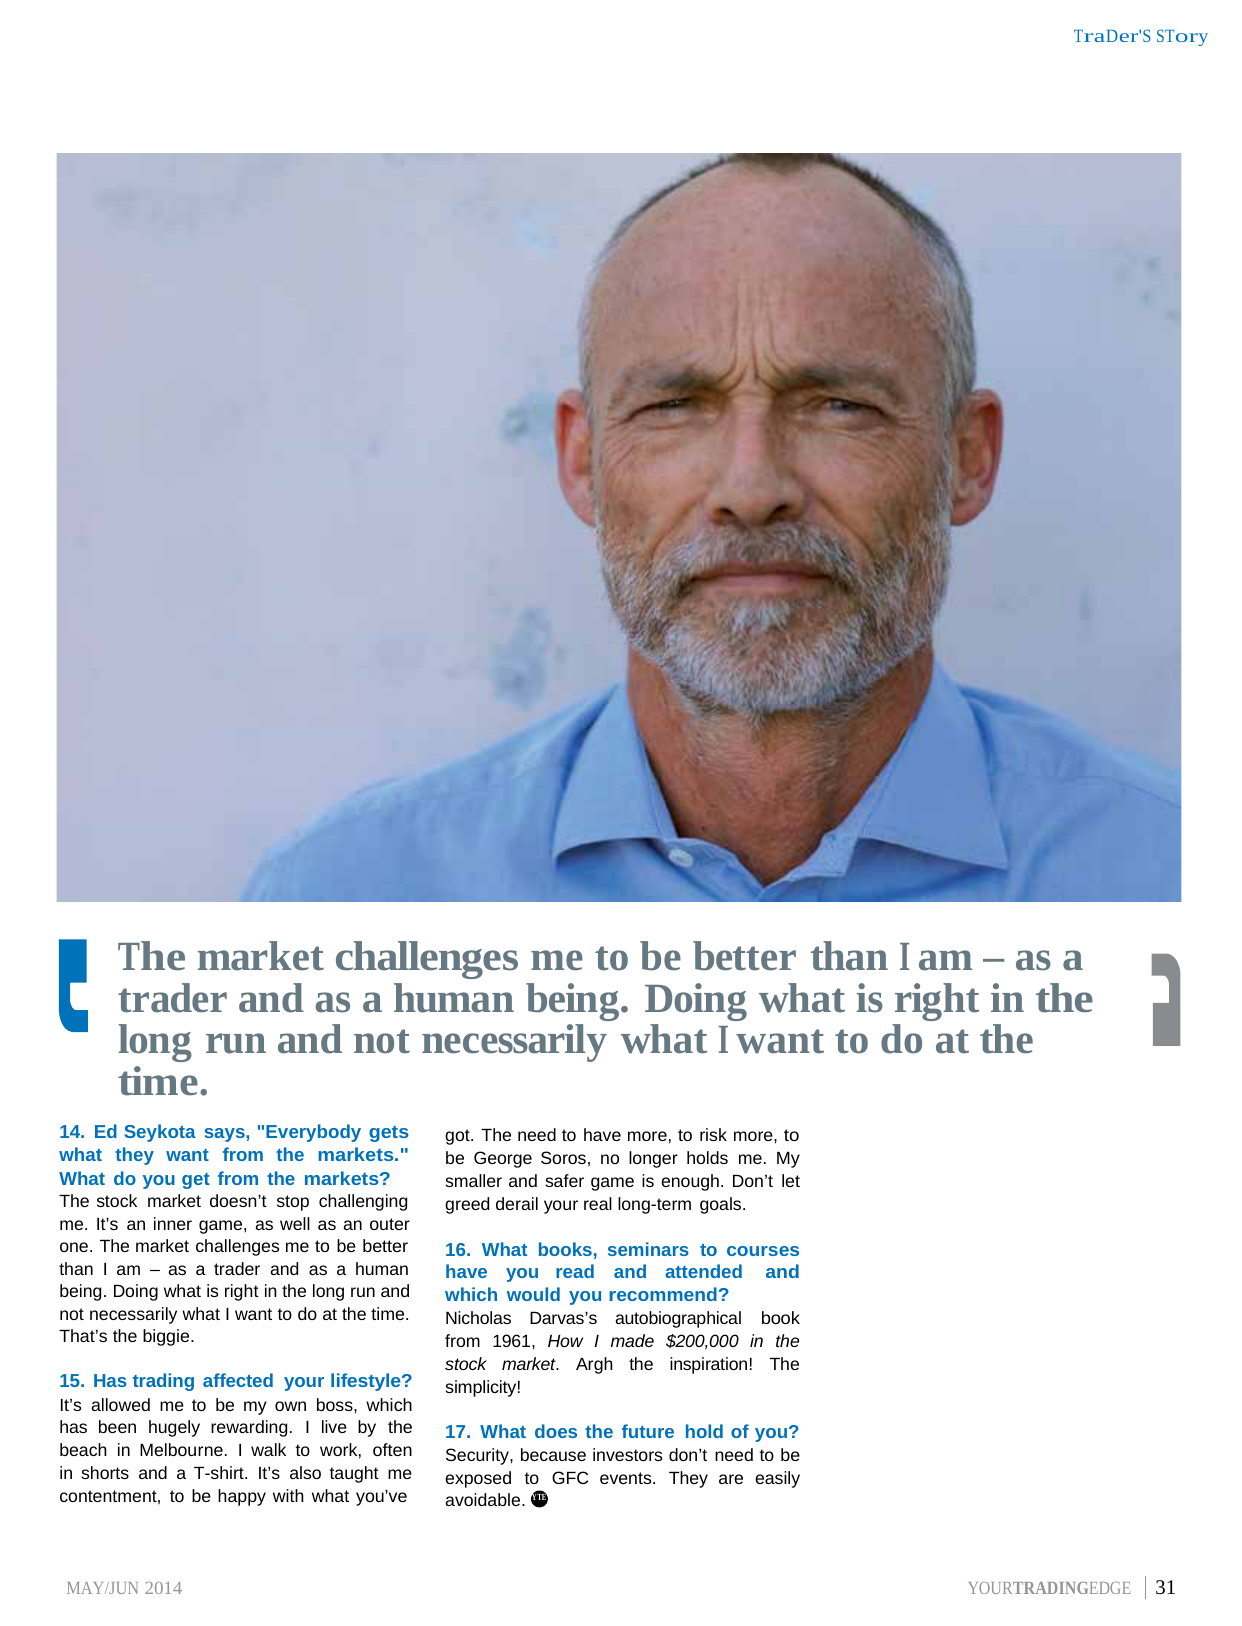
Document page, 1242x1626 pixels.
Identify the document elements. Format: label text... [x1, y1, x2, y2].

text 16. What books, seminars to courses have you read and attended and which would you recommend? [445, 1238, 800, 1306]
text Nicholas Darvas’s autobiographical book from 1961, How I made $200,000 in the stock market. Argh the inspiration! The simplicity! [445, 1308, 800, 1397]
text 17. What does the future hold of you? Security, because investors don’t need to be exposed to GFC events. They are easily avoidable. YTE [445, 1421, 800, 1511]
text 15. Has trading affected your lifestyle? It’s allowed me to be my own boss, which has been hugely rewarding. I live by the beach in Melbourne. I walk to work, often in shorts and a T-shirt. It’s also taught me contentment, to be happy with what you’ve [59, 1370, 412, 1506]
text got. The need to have more, to risk more, to be George Soros, no longer holds me. My smaller and safer game is enough. Don’t let greed derail your real long-term goals. [445, 1125, 800, 1214]
picture [56, 153, 1182, 902]
text The market challenges me to be better than I am – as a trader and as a human being. Doing what is right in the long run and not necessarily what I want to do at the time. [118, 937, 1115, 1104]
text 14. Ed Seykota says, "Everybody gets what they want from the markets." What do you get from the markets? The stock market doesn’t stop challenging me. It’s an inner game, as well as an outer one. The market challenges me to be better than I am – as a trader and as a human being. Doing what is right in the long run and not necessarily what I want to do at the time. That’s the biggie. [59, 1120, 413, 1346]
